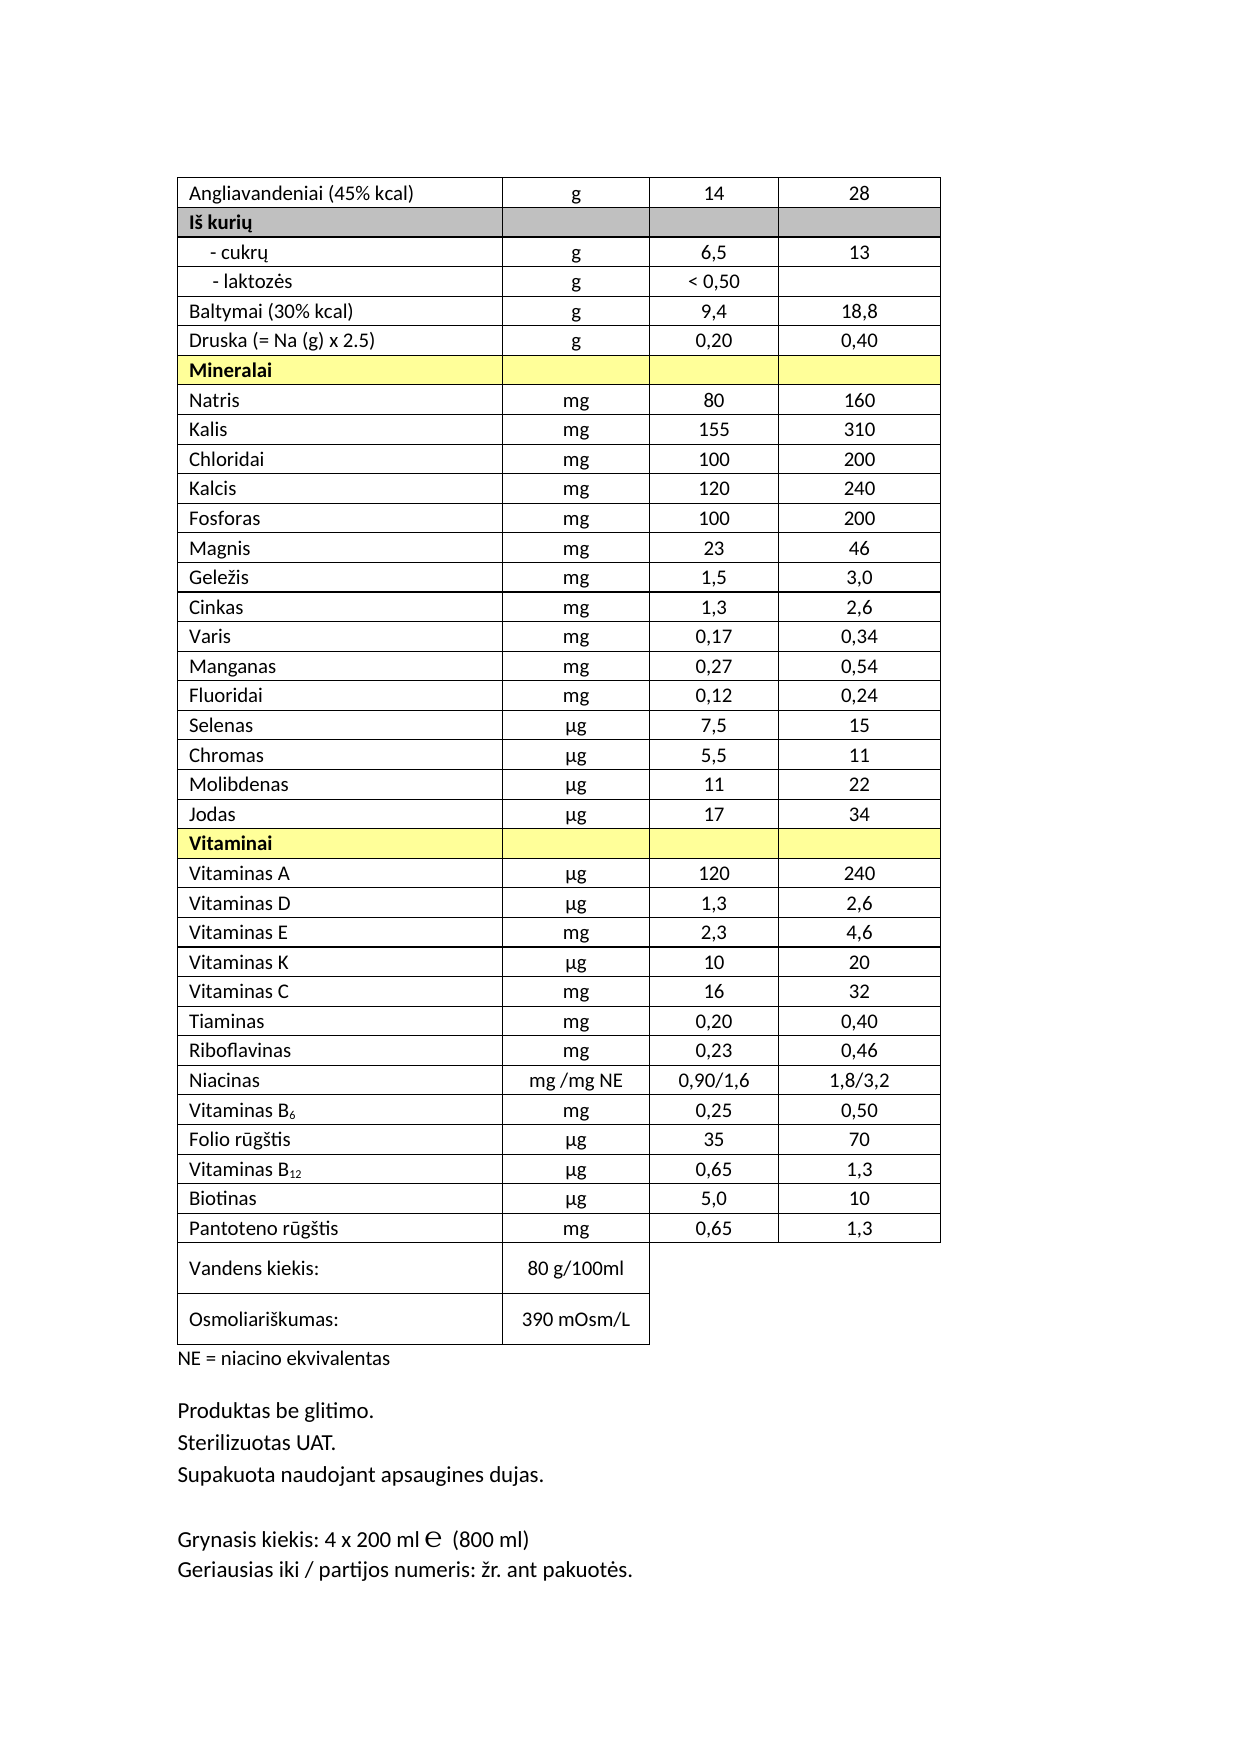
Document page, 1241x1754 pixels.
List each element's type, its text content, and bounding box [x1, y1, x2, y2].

table_cell Vitaminas K [178, 948, 502, 976]
table_cell Vitaminas E [178, 918, 502, 946]
table_cell Molibdenas [178, 770, 502, 798]
table_cell Natris [178, 385, 502, 414]
table_cell 4,6 [779, 918, 940, 946]
table_cell g [503, 267, 649, 296]
table_cell 0,24 [779, 681, 940, 710]
table_cell Geležis [178, 563, 502, 591]
table_cell 11 [779, 740, 940, 769]
table_cell mg [503, 652, 649, 680]
table_cell mg [503, 681, 649, 710]
table_cell 9,4 [650, 297, 778, 325]
table_cell g [503, 326, 649, 355]
text Supakuota naudojant apsaugines dujas. [177, 1460, 1181, 1488]
table_cell Kalcis [178, 474, 502, 503]
table_cell 70 [779, 1125, 940, 1153]
table_cell 200 [779, 445, 940, 473]
table_cell 155 [650, 415, 778, 443]
table_cell 1,3 [779, 1214, 940, 1242]
table_cell Vitaminas C [178, 977, 502, 1006]
table_cell Angliavandeniai (45% kcal) [178, 178, 502, 207]
table_cell 20 [779, 948, 940, 976]
table_cell mg [503, 918, 649, 946]
table_cell 390 mOsm/L [503, 1294, 649, 1344]
table_cell < 0,50 [650, 267, 778, 296]
table_cell Iš kurių [178, 208, 502, 236]
table_cell µg [503, 770, 649, 798]
table_cell 160 [779, 385, 940, 414]
table_cell Riboflavinas [178, 1036, 502, 1065]
table_cell 200 [779, 504, 940, 532]
table_cell 120 [650, 474, 778, 503]
table_cell g [503, 297, 649, 325]
table_cell mg [503, 1214, 649, 1242]
table_cell 28 [779, 178, 940, 207]
table_cell Vitaminai [178, 829, 502, 858]
table_cell 1,5 [650, 563, 778, 591]
table_cell 2,3 [650, 918, 778, 946]
table_cell 11 [650, 770, 778, 798]
table_cell Vitaminas D [178, 888, 502, 917]
text Produktas be glitimo. [177, 1396, 1181, 1424]
table_cell 0,65 [650, 1214, 778, 1242]
table_cell 15 [779, 711, 940, 739]
table_cell µg [503, 1155, 649, 1183]
table_cell 5,0 [650, 1184, 778, 1213]
table_cell 1,3 [650, 593, 778, 621]
table_cell 0,23 [650, 1036, 778, 1065]
table_cell Fluoridai [178, 681, 502, 710]
table_cell mg [503, 504, 649, 532]
table_cell [779, 267, 940, 296]
table_cell 1,3 [779, 1155, 940, 1183]
table_cell Vandens kiekis: [178, 1243, 502, 1293]
table_cell 100 [650, 445, 778, 473]
table_cell µg [503, 888, 649, 917]
text NE = niacino ekvivalentas [177, 1345, 1181, 1371]
table_cell µg [503, 740, 649, 769]
table_cell 0,40 [779, 1007, 940, 1035]
table_cell µg [503, 1125, 649, 1153]
table_cell 46 [779, 533, 940, 562]
table_cell 120 [650, 859, 778, 887]
table_cell Varis [178, 622, 502, 651]
table_cell Chloridai [178, 445, 502, 473]
table_cell Vitaminas A [178, 859, 502, 887]
table_cell - cukrų [178, 238, 502, 266]
table_cell Folio rūgštis [178, 1125, 502, 1153]
table_cell 0,25 [650, 1095, 778, 1124]
table_cell 0,12 [650, 681, 778, 710]
table_cell 100 [650, 504, 778, 532]
table_cell 1,3 [650, 888, 778, 917]
table_cell 35 [650, 1125, 778, 1153]
table_cell Vitaminas B12 [178, 1155, 502, 1183]
table_cell [779, 208, 940, 236]
table_cell 22 [779, 770, 940, 798]
table_cell [650, 356, 778, 384]
table_cell mg [503, 593, 649, 621]
table_cell 2,6 [779, 888, 940, 917]
table_cell µg [503, 948, 649, 976]
table_cell [650, 829, 778, 858]
table_cell 0,90/1,6 [650, 1066, 778, 1094]
table_cell 1,8/3,2 [779, 1066, 940, 1094]
table_cell mg [503, 445, 649, 473]
table_cell mg /mg NE [503, 1066, 649, 1094]
table_cell Fosforas [178, 504, 502, 532]
table_cell Mineralai [178, 356, 502, 384]
table_cell 0,20 [650, 1007, 778, 1035]
table_cell Manganas [178, 652, 502, 680]
table_cell 0,40 [779, 326, 940, 355]
table_cell 0,27 [650, 652, 778, 680]
table_cell 0,34 [779, 622, 940, 651]
table_cell 80 [650, 385, 778, 414]
table_cell mg [503, 1036, 649, 1065]
table_cell 32 [779, 977, 940, 1006]
table_cell Druska (= Na (g) x 2.5) [178, 326, 502, 355]
table_cell Cinkas [178, 593, 502, 621]
table_cell 13 [779, 238, 940, 266]
table_cell 0,65 [650, 1155, 778, 1183]
table_cell 310 [779, 415, 940, 443]
table_cell [650, 208, 778, 236]
table_cell 14 [650, 178, 778, 207]
table_cell µg [503, 859, 649, 887]
text Sterilizuotas UAT. [177, 1428, 1181, 1456]
table_cell - laktozės [178, 267, 502, 296]
table_cell mg [503, 415, 649, 443]
table_cell 6,5 [650, 238, 778, 266]
table_cell mg [503, 622, 649, 651]
table_cell mg [503, 385, 649, 414]
table_cell Tiaminas [178, 1007, 502, 1035]
text Grynasis kiekis: 4 x 200 ml ℮ (800 ml) [177, 1525, 1181, 1553]
table_cell 0,54 [779, 652, 940, 680]
table_cell 0,46 [779, 1036, 940, 1065]
table_cell 17 [650, 800, 778, 828]
table_cell mg [503, 474, 649, 503]
table_cell 5,5 [650, 740, 778, 769]
table_cell g [503, 238, 649, 266]
table_cell [779, 356, 940, 384]
table_cell 16 [650, 977, 778, 1006]
table_cell Kalis [178, 415, 502, 443]
table_cell µg [503, 800, 649, 828]
table_cell 240 [779, 859, 940, 887]
table_cell [779, 829, 940, 858]
table_cell [503, 356, 649, 384]
table_cell 3,0 [779, 563, 940, 591]
table_cell 18,8 [779, 297, 940, 325]
table_cell mg [503, 563, 649, 591]
table_cell Niacinas [178, 1066, 502, 1094]
table_cell µg [503, 1184, 649, 1213]
table_cell g [503, 178, 649, 207]
table_cell Biotinas [178, 1184, 502, 1213]
table_cell [503, 829, 649, 858]
table_cell 0,50 [779, 1095, 940, 1124]
table_cell Baltymai (30% kcal) [178, 297, 502, 325]
table_cell 2,6 [779, 593, 940, 621]
table_cell 0,17 [650, 622, 778, 651]
table_cell 10 [779, 1184, 940, 1213]
table_cell [503, 208, 649, 236]
table_cell mg [503, 533, 649, 562]
table_cell Chromas [178, 740, 502, 769]
table_cell Osmoliariškumas: [178, 1294, 502, 1344]
table_cell Selenas [178, 711, 502, 739]
table_cell 7,5 [650, 711, 778, 739]
table_cell 10 [650, 948, 778, 976]
text Geriausias iki / partijos numeris: žr. ant pakuotės. [177, 1555, 1181, 1583]
table_cell µg [503, 711, 649, 739]
table_cell 240 [779, 474, 940, 503]
table_cell 23 [650, 533, 778, 562]
table_cell 0,20 [650, 326, 778, 355]
table_cell mg [503, 977, 649, 1006]
table_cell mg [503, 1095, 649, 1124]
table_cell mg [503, 1007, 649, 1035]
table_cell Magnis [178, 533, 502, 562]
table_cell Vitaminas B6 [178, 1095, 502, 1124]
table_cell 80 g/100ml [503, 1243, 649, 1293]
table_cell Pantoteno rūgštis [178, 1214, 502, 1242]
table_cell 34 [779, 800, 940, 828]
table_cell Jodas [178, 800, 502, 828]
